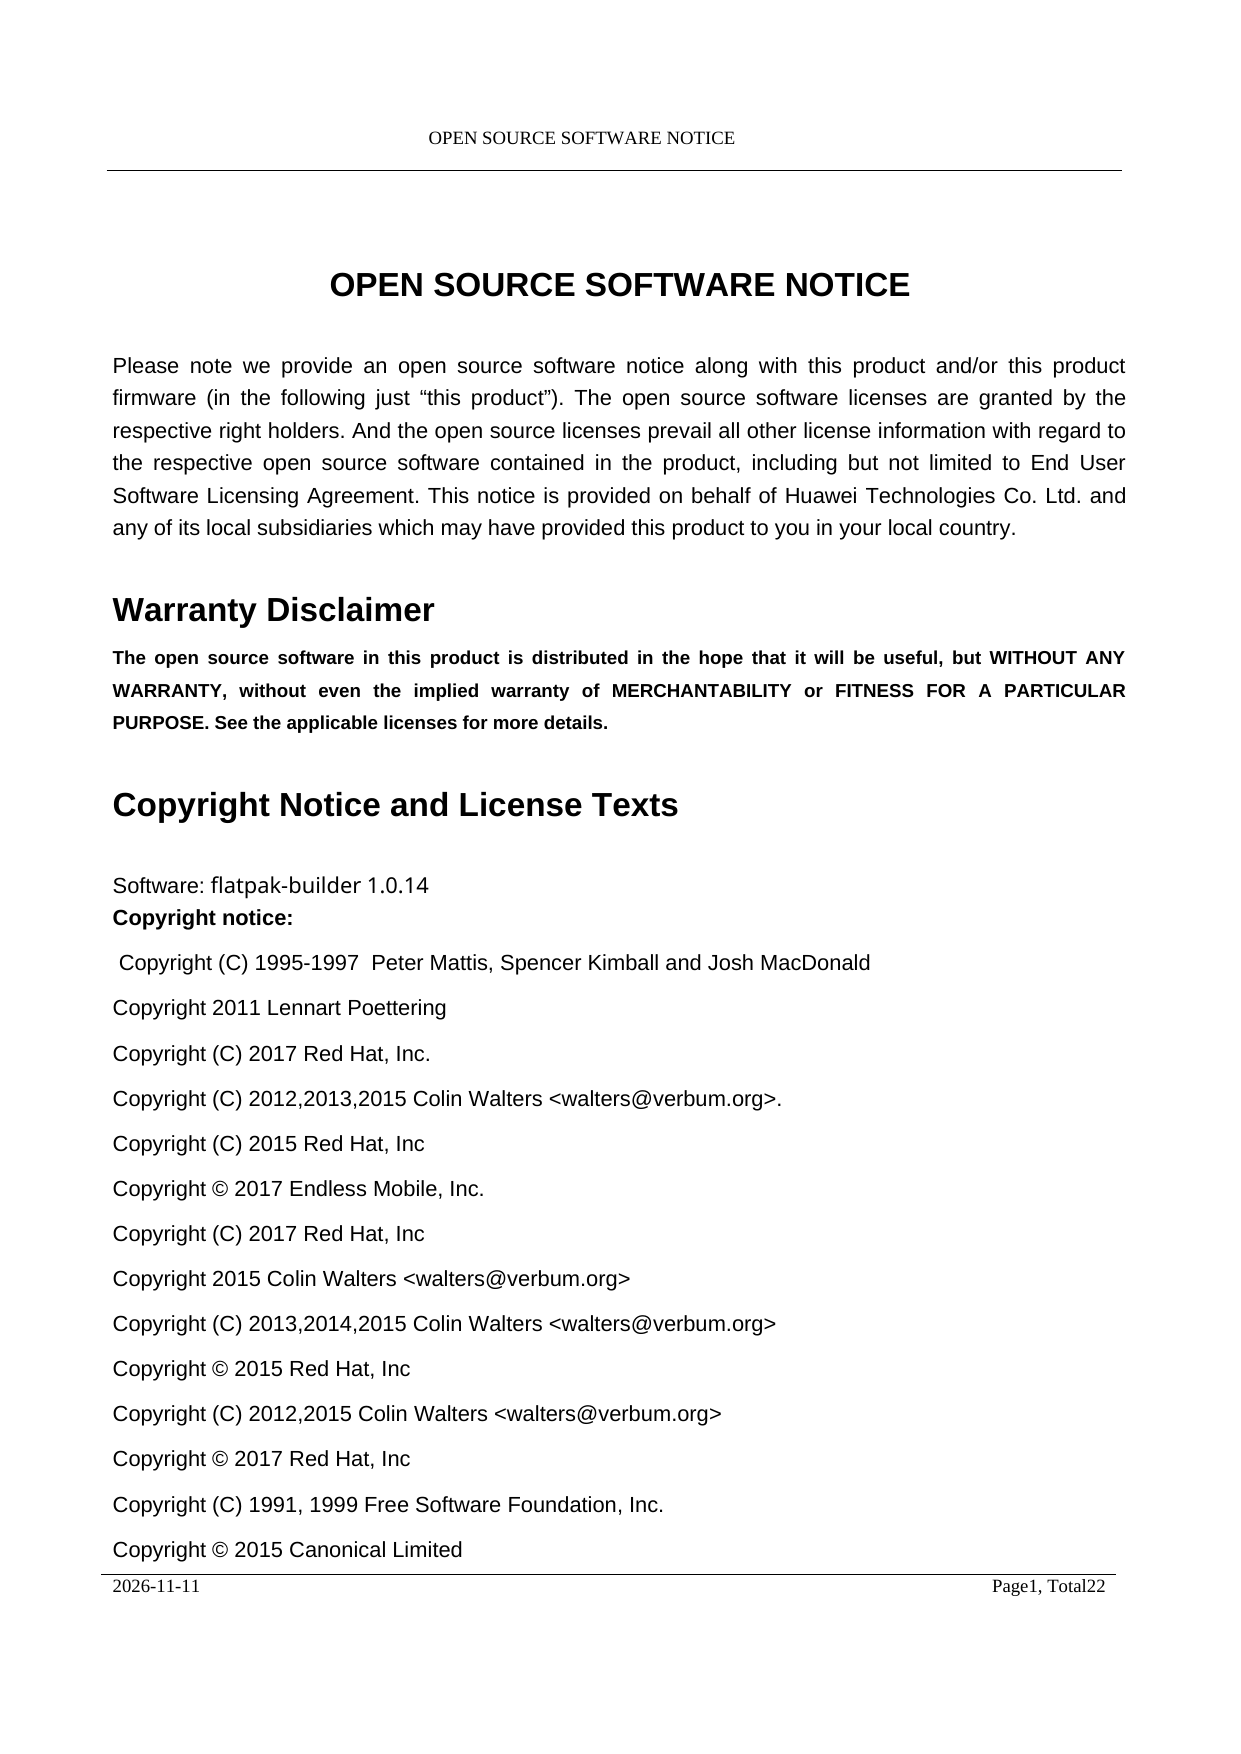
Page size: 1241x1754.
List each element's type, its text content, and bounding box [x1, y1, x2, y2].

text Copyright 2015 Colin Walters <walters@verbum.org> [112, 1262, 1128, 1295]
text Software: flatpak-builder 1.0.14 [112, 869, 1128, 901]
text Copyright Notice and License Texts [112, 771, 1128, 836]
text Copyright © 2017 Endless Mobile, Inc. [112, 1172, 1128, 1204]
text Copyright (C) 2012,2015 Colin Walters <walters@verbum.org> [112, 1398, 1128, 1430]
text Copyright (C) 2015 Red Hat, Inc [112, 1127, 1128, 1159]
text Copyright (C) 2013,2014,2015 Colin Walters <walters@verbum.org> [112, 1307, 1128, 1340]
text The open source software in this product is distributed in the hope that it will be useful, but WITHOUT ANY WARRANTY, without even the implied warranty of MERCHANTABILITY or FITNESS FOR A PARTICULAR PURPOSE. See the applicable licenses for more details. [112, 641, 1128, 739]
text OPEN SOURCE SOFTWARE NOTICE [112, 251, 1128, 316]
text Copyright © 2015 Red Hat, Inc [112, 1352, 1128, 1385]
text Copyright © 2015 Canonical Limited [112, 1533, 1128, 1565]
text Please note we provide an open source software notice along with this product and/or this product firmware (in the following just “this product”). The open source software licenses are granted by the respective right holders. And the open source licenses prevail all other license information with regard to the respective open source software contained in the product, including but not limited to End User Software Licensing Agreement. This notice is provided on behalf of Huawei Technologies Co. Ltd. and any of its local subsidiaries which may have provided this product to you in your local country. [112, 349, 1128, 544]
text Copyright (C) 2017 Red Hat, Inc. [112, 1037, 1128, 1069]
text Copyright (C) 1991, 1999 Free Software Foundation, Inc. [112, 1488, 1128, 1520]
text Copyright (C) 2012,2013,2015 Colin Walters <walters@verbum.org>. [112, 1082, 1128, 1114]
text Copyright © 2017 Red Hat, Inc [112, 1443, 1128, 1475]
text Copyright notice: [112, 901, 1128, 934]
text Copyright (C) 1995-1997 Peter Mattis, Spencer Kimball and Josh MacDonald [112, 947, 1128, 979]
text Warranty Disclaimer [112, 576, 1128, 641]
text Copyright (C) 2017 Red Hat, Inc [112, 1217, 1128, 1250]
text Copyright 2011 Lennart Poettering [112, 992, 1128, 1024]
